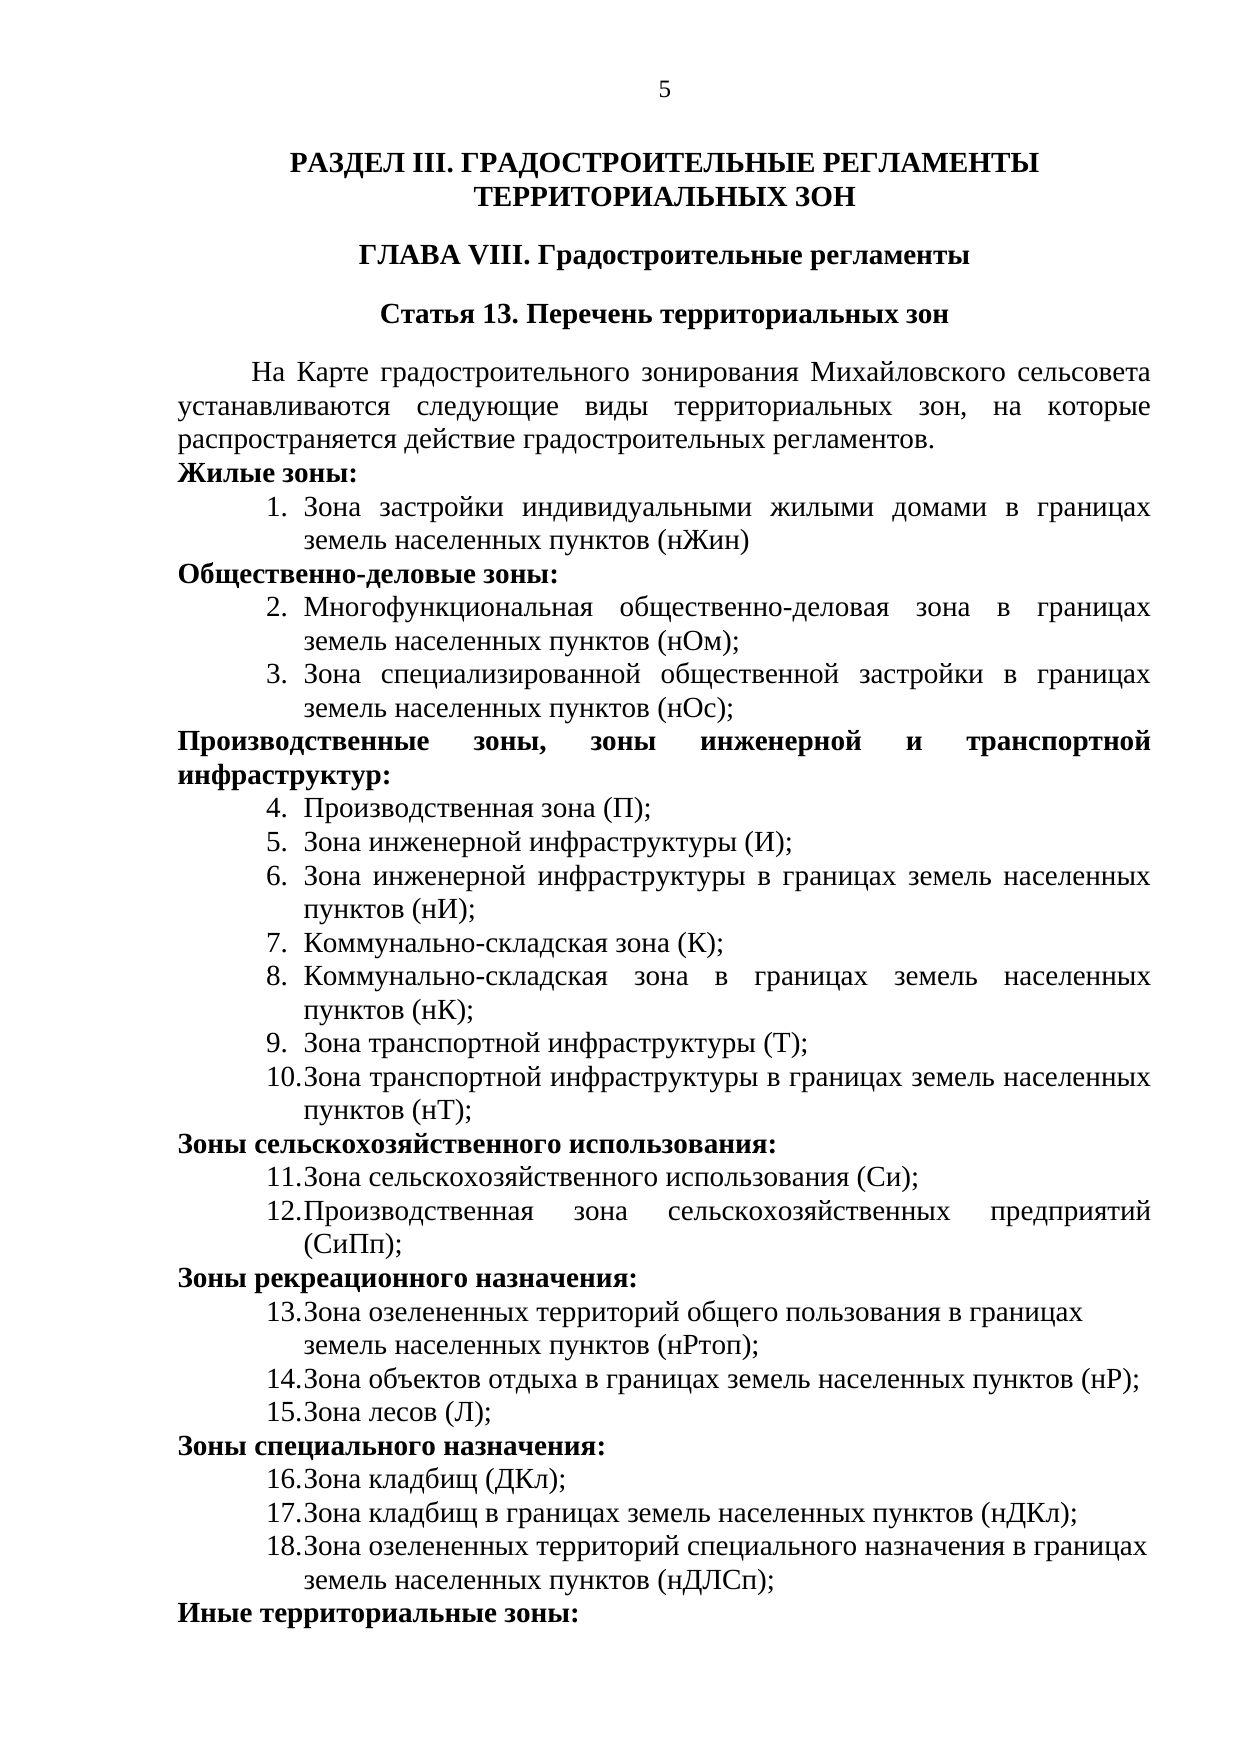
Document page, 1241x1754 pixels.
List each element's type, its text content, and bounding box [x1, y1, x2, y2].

list Многофункциональная общественно-деловая зона в границах земель населенных пунктов (нОм); [266, 589, 1152, 656]
list Зона застройки индивидуальными жилыми домами в границах земель населенных пунктов (нЖин) [266, 489, 1152, 556]
list Коммунально-складская зона в границах земель населенных пунктов (нК); [266, 958, 1152, 1025]
list Зона кладбищ (ДКл); [266, 1461, 1152, 1495]
list Производственная зона (П); [266, 791, 1152, 824]
text Зоны специального назначения: [177, 1428, 1152, 1461]
subtitle РАЗДЕЛ III. ГРАДОСТРОИТЕЛЬНЫЕ РЕГЛАМЕНТЫ ТЕРРИТОРИАЛЬНЫХ ЗОН [177, 145, 1152, 212]
list Зона транспортной инфраструктуры в границах земель населенных пунктов (нТ); [266, 1059, 1152, 1126]
subtitle Статья 13. Перечень территориальных зон [177, 296, 1152, 329]
list Зона озелененных территорий общего пользования в границах земель населенных пунктов (нРтоп); [266, 1294, 1152, 1361]
list Зона инженерной инфраструктуры (И); [266, 824, 1152, 858]
text Зоны сельскохозяйственного использования: [177, 1126, 1152, 1159]
list Зона кладбищ в границах земель населенных пунктов (нДКл); [266, 1495, 1152, 1528]
text Производственные зоны, зоны инженерной и транспортной инфраструктур: [177, 723, 1152, 791]
list Зона лесов (Л); [266, 1394, 1152, 1428]
list Зона сельскохозяйственного использования (Си); [266, 1159, 1152, 1193]
list Коммунально-складская зона (К); [266, 925, 1152, 958]
list Зона специализированной общественной застройки в границах земель населенных пунктов (нОс); [266, 656, 1152, 723]
text Жилые зоны: [177, 455, 1152, 489]
text Общественно-деловые зоны: [177, 556, 1152, 589]
subtitle ГЛАВА VIII. Градостроительные регламенты [177, 237, 1152, 271]
text На Карте градостроительного зонирования Михайловского сельсовета устанавливаются следующие виды территориальных зон, на которые распространяется действие градостроительных регламентов. [177, 354, 1152, 455]
list Зона объектов отдыха в границах земель населенных пунктов (нР); [266, 1361, 1152, 1394]
list Зона озелененных территорий специального назначения в границах земель населенных пунктов (нДЛСп); [266, 1528, 1152, 1596]
list Производственная зона сельскохозяйственных предприятий (СиПп); [266, 1193, 1152, 1260]
list Зона транспортной инфраструктуры (Т); [266, 1025, 1152, 1059]
list Зона инженерной инфраструктуры в границах земель населенных пунктов (нИ); [266, 858, 1152, 925]
text Иные территориальные зоны: [177, 1596, 1152, 1629]
text Зоны рекреационного назначения: [177, 1260, 1152, 1294]
